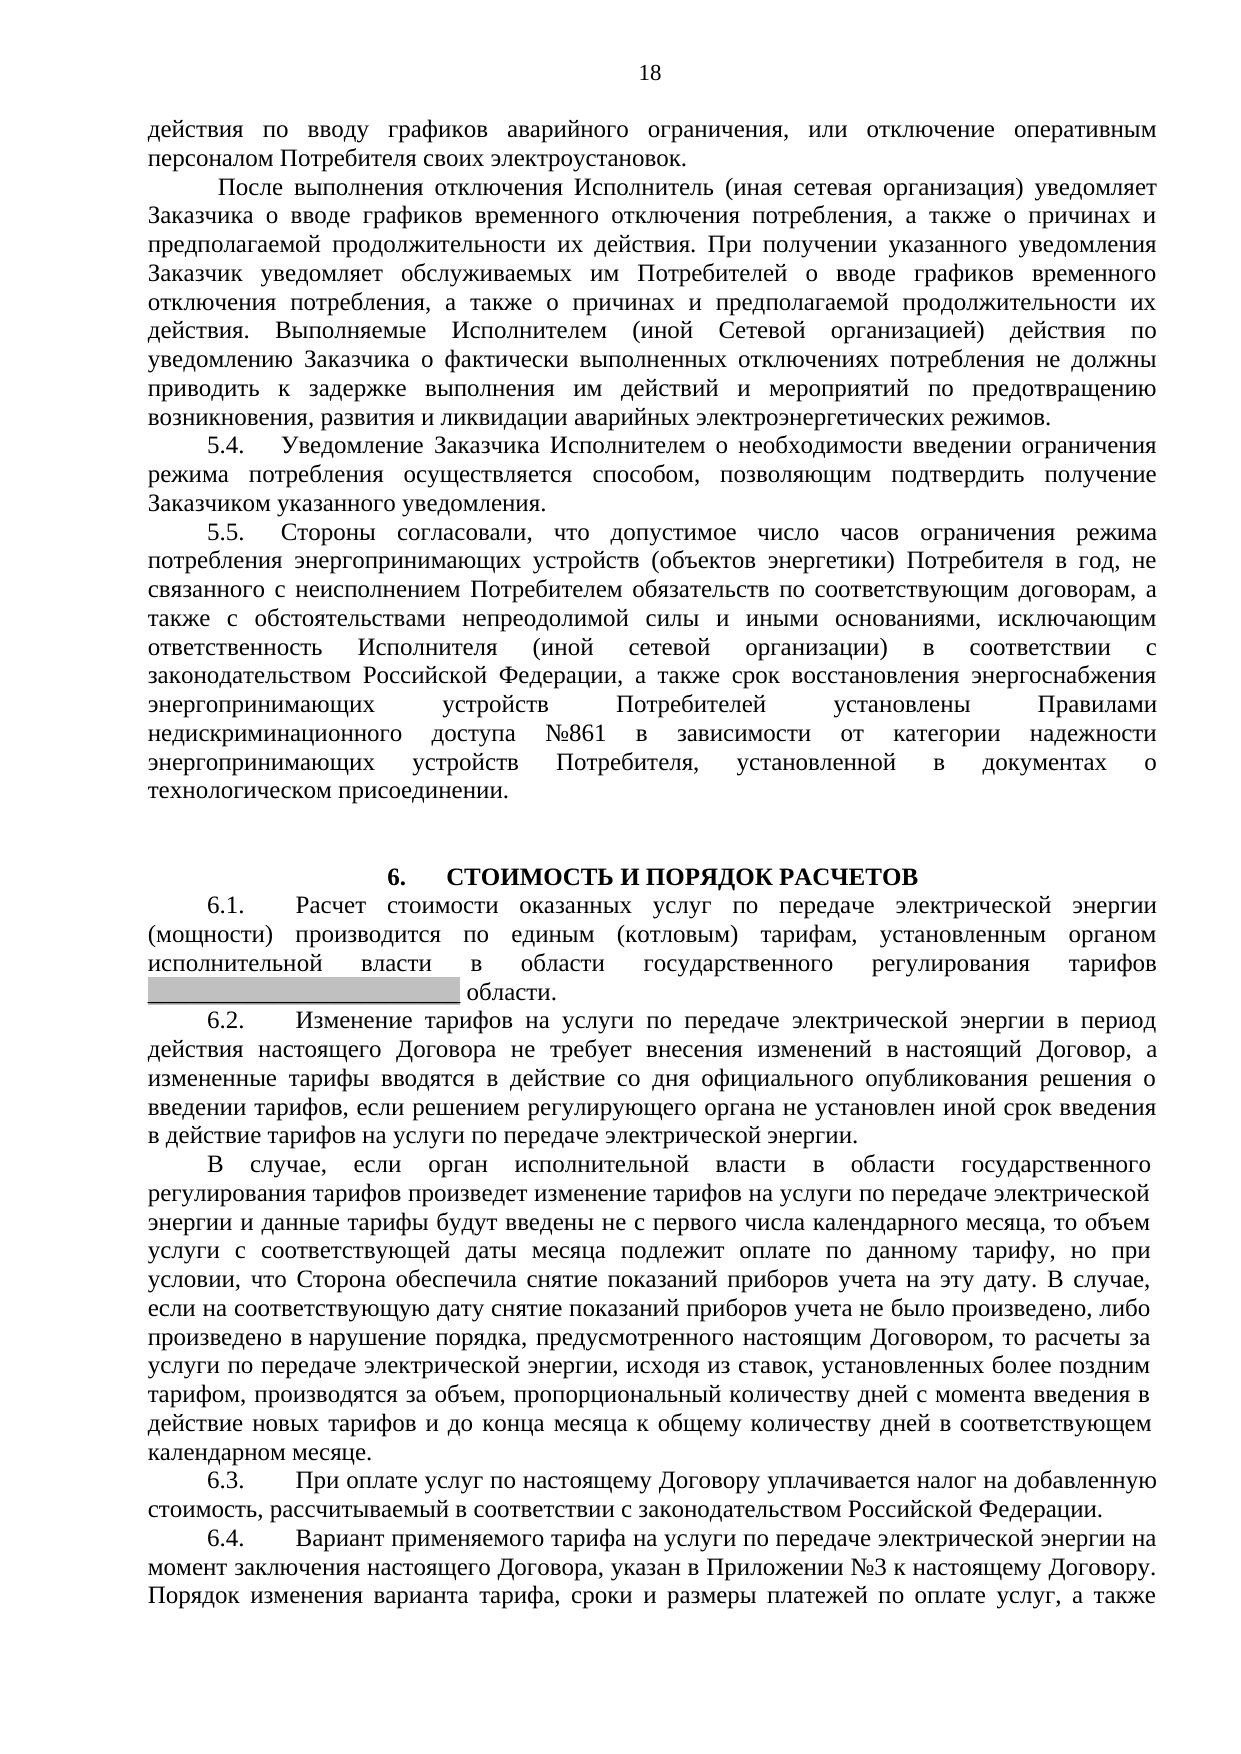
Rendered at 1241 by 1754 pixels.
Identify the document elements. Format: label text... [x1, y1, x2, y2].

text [148, 1523, 1158, 1609]
text При оплате услуг по настоящему Договору уплачивается налог на добавленную стоимость, рассчитываемый в соответствии с законодательством Российской Федерации. [148, 1465, 1158, 1523]
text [148, 114, 1158, 172]
text В случае, если орган исполнительной власти в области государственного регулирования тарифов произведет изменение тарифов на услуги по передаче электрической энергии и данные тарифы будут введены не с первого числа календарного месяца, то объем услуги с соответствующей даты месяца подлежит оплате по данному тарифу, но при условии, что Сторона обеспечила снятие показаний приборов учета на эту дату. В случае, если на соответствующую дату снятие показаний приборов учета не было произведено, либо произведено в нарушение порядка, предусмотренного настоящим Договором, то расчеты за услуги по передаче электрической энергии, исходя из ставок, установленных более поздним тарифом, производятся за объем, пропорциональный количеству дней с момента введения в действие новых тарифов и до конца месяца к общему количеству дней в соответствующем календарном месяце. [148, 1149, 1152, 1465]
text Уведомление Заказчика Исполнителем о необходимости введении ограничения режима потребления осуществляется способом, позволяющим подтвердить получение Заказчиком указанного уведомления. [148, 430, 1158, 517]
text Изменение тарифов на услуги по передаче электрической энергии в период действия настоящего Договора не требует внесения изменений в настоящий Договор, а измененные тарифы вводятся в действие со дня официального опубликования решения о введении тарифов, если решением регулирующего органа не установлен иной срок введения в действие тарифов на услуги по передаче электрической энергии. [148, 1005, 1157, 1149]
text Стороны согласовали, что допустимое число часов ограничения режима потребления энергопринимающих устройств (объектов энергетики) Потребителя в год, не связанного с неисполнением Потребителем обязательств по соответствующим договорам, а также с обстоятельствами непреодолимой силы и иными основаниями, исключающим ответственность Исполнителя (иной сетевой организации) в соответствии с законодательством Российской Федерации, а также срок восстановления энергоснабжения энергопринимающих устройств Потребителей установлены Правилами недискриминационного доступа №861 в зависимости от категории надежности энергопринимающих устройств Потребителя, установленной в документах о технологическом присоединении. [148, 517, 1158, 804]
text Расчет стоимости оказанных услуг по передаче электрической энергии (мощности) производится по единым (котловым) тарифам, установленным органом исполнительной власти в области государственного регулирования тарифов _________________________ области. [148, 890, 1158, 1005]
text СТОИМОСТЬ И ПОРЯДОК РАСЧЕТОВ [148, 862, 1157, 890]
list После выполнения отключения Исполнитель (иная сетевая организация) уведомляет Заказчика о вводе графиков временного отключения потребления, а также о причинах и предполагаемой продолжительности их действия. При получении указанного уведомления Заказчик уведомляет обслуживаемых им Потребителей о вводе графиков временного отключения потребления, а также о причинах и предполагаемой продолжительности их действия. Выполняемые Исполнителем (иной Сетевой организацией) действия по уведомлению Заказчика о фактически выполненных отключениях потребления не должны приводить к задержке выполнения им действий и мероприятий по предотвращению возникновения, развития и ликвидации аварийных электроэнергетических режимов. [148, 172, 1158, 430]
